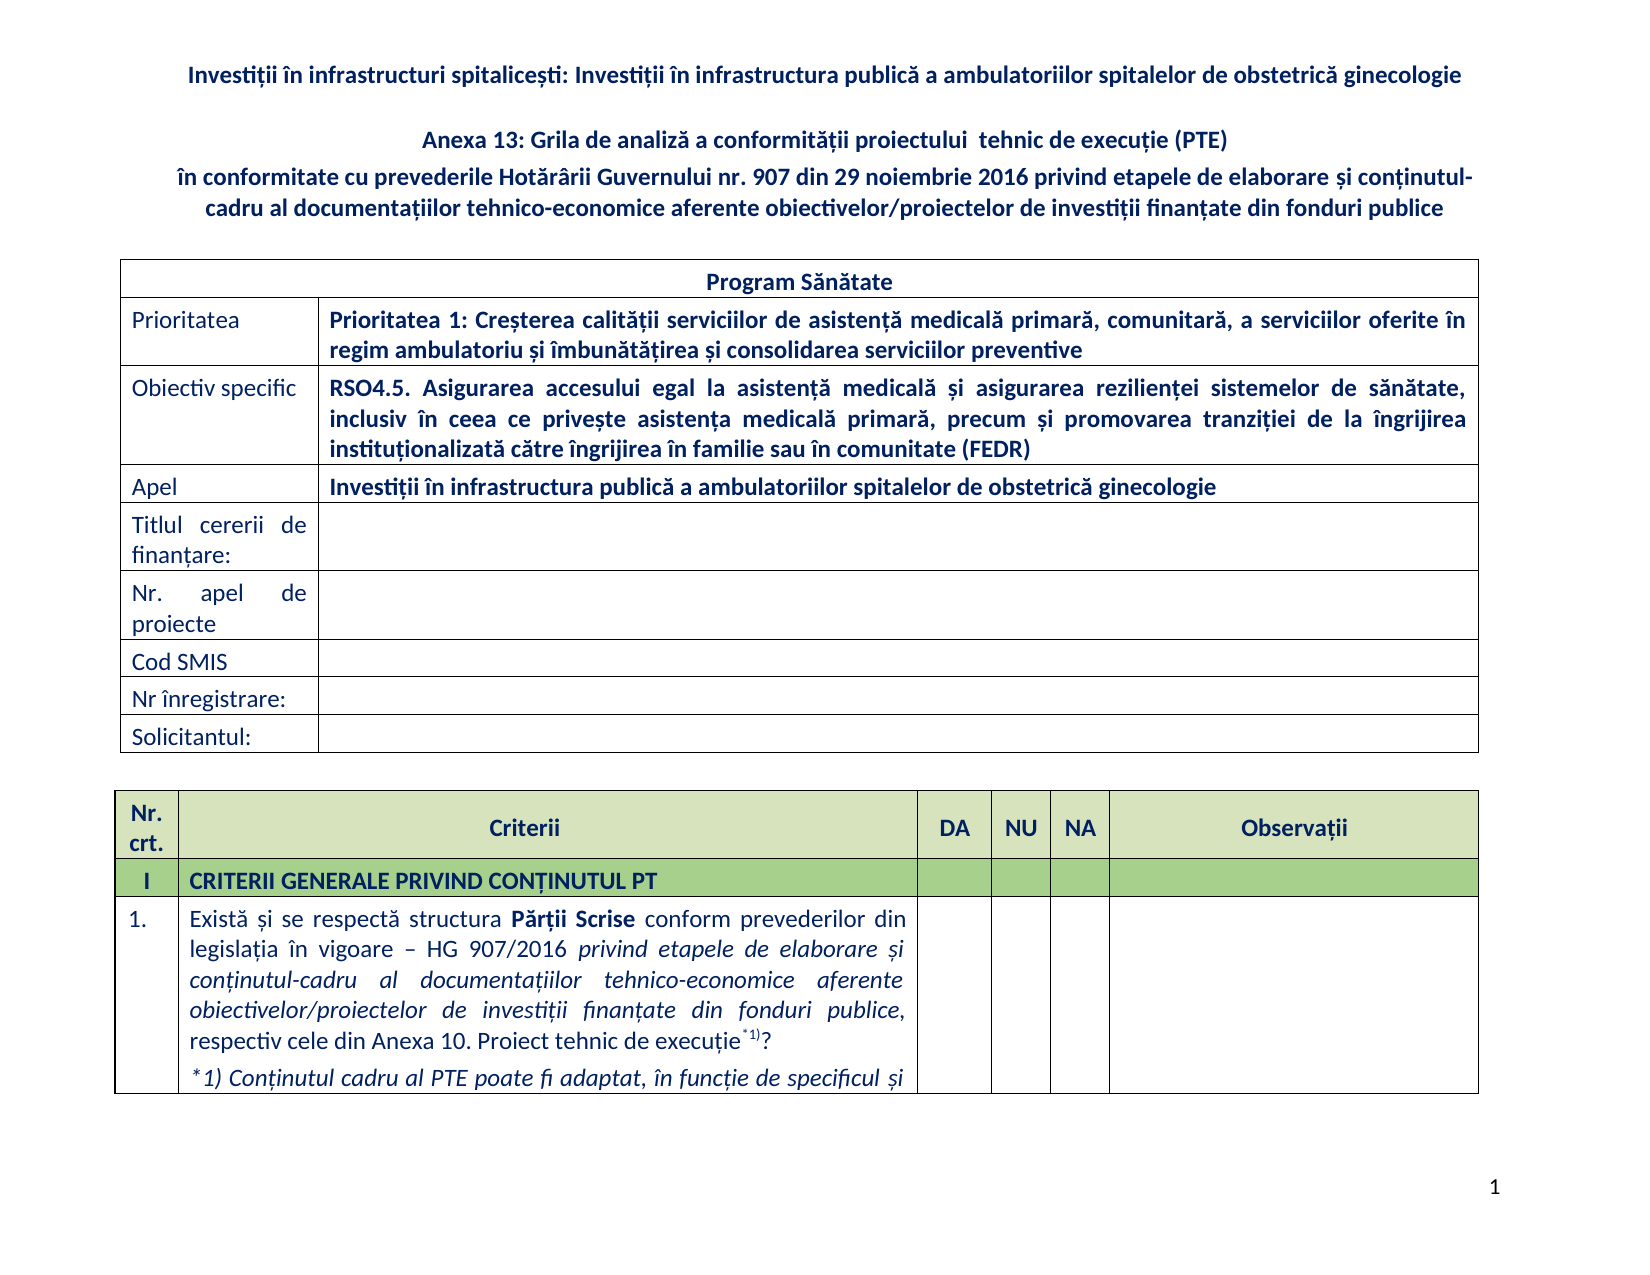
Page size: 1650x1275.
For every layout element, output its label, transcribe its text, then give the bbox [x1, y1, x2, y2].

table_cell [116, 897, 178, 1092]
table_cell [319, 715, 1478, 752]
table_header Criterii [179, 791, 917, 858]
table_cell [319, 503, 1478, 570]
table_cell Prioritatea 1: Creșterea calității serviciilor de asistență medicală primară, comunitară, a serviciilor oferite în regim ambulatoriu și îmbunătățirea și consolidarea serviciilor preventive [319, 298, 1478, 365]
table_cell Cod SMIS [121, 640, 318, 676]
table_cell I [116, 859, 178, 896]
table_header Program Sănătate [121, 260, 1478, 297]
table_cell [319, 640, 1478, 676]
table_header DA [918, 791, 991, 858]
table_cell CRITERII GENERALE PRIVIND CONŢINUTUL PT [179, 859, 917, 896]
table_cell [1051, 897, 1109, 1092]
table_cell [1051, 859, 1109, 896]
table_cell Titlul cererii de finanțare: [121, 503, 318, 570]
table_cell Investiții în infrastructura publică a ambulatoriilor spitalelor de obstetrică ginecologie [319, 465, 1478, 502]
table_cell [319, 677, 1478, 714]
table_cell [1110, 897, 1478, 1092]
table_cell [992, 859, 1050, 896]
table_cell Nr înregistrare: [121, 677, 318, 714]
table_cell Nr. apel de proiecte [121, 571, 318, 638]
table_header NU [992, 791, 1050, 858]
table_header Observații [1110, 791, 1478, 858]
table_cell Apel [121, 465, 318, 502]
table_cell RSO4.5. Asigurarea accesului egal la asistență medicală și asigurarea rezilienței sistemelor de sănătate, inclusiv în ceea ce privește asistența medicală primară, precum și promovarea tranziției de la îngrijirea instituționalizată către îngrijirea în familie sau în comunitate (FEDR) [319, 366, 1478, 464]
table_cell Solicitantul: [121, 715, 318, 752]
table_header NA [1051, 791, 1109, 858]
table_cell [319, 571, 1478, 638]
table_header Nr. crt. [116, 791, 178, 858]
table_cell Obiectiv specific [121, 366, 318, 464]
table_cell [992, 897, 1050, 1092]
table_cell [1110, 859, 1478, 896]
table_cell [918, 897, 991, 1092]
text în conformitate cu prevederile Hotărârii Guvernului nr. 907 din 29 noiembrie 2016 privind etapele de elaborare şi conținutul-cadru al documentațiilor tehnico-economice aferente obiectivelor/proiectelor de investiții finanțate din fonduri publice [150, 161, 1500, 222]
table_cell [179, 897, 917, 1092]
table_cell [918, 859, 991, 896]
text Anexa 13: Grila de analiză a conformității proiectului tehnic de execuție (PTE) [150, 124, 1500, 155]
table_cell Prioritatea [121, 298, 318, 365]
